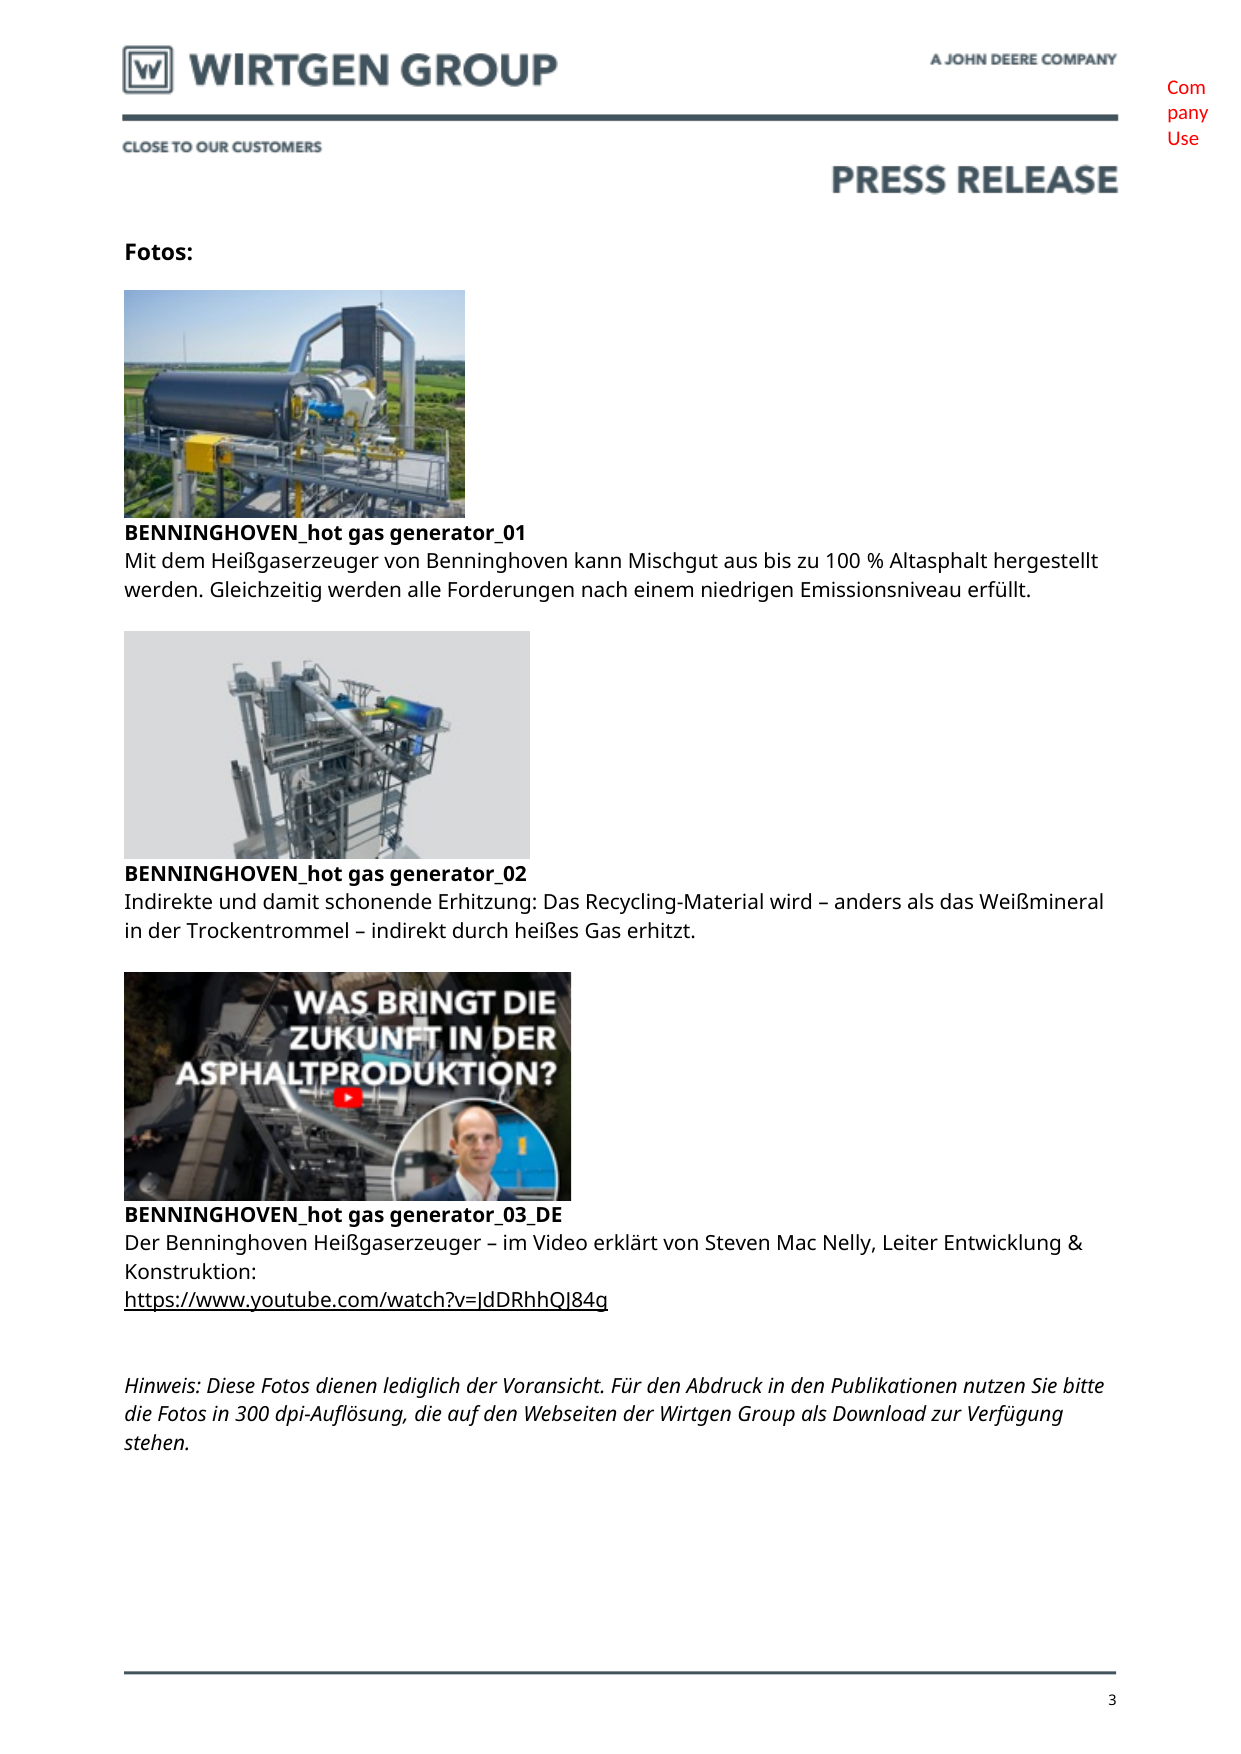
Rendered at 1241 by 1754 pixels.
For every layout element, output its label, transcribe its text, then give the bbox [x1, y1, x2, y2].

text Fotos: [124, 236, 1116, 267]
text Indirekte und damit schonende Erhitzung: Das Recycling-Material wird – anders als das Weißmineral in der Trockentrommel – indirekt durch heißes Gas erhitzt. [124, 887, 1116, 944]
text BENNINGHOVEN_hot gas generator_03_DE Der Benninghoven Heißgaserzeuger – im Video erklärt von Steven Mac Nelly, Leiter Entwicklung & Konstruktion: [124, 1200, 1116, 1285]
picture [124, 972, 572, 1201]
text https://www.youtube.com/watch?v=JdDRhhQJ84g [124, 1285, 1116, 1314]
picture [124, 631, 530, 859]
picture [124, 290, 465, 518]
text Hinweis: Diese Fotos dienen lediglich der Voransicht. Für den Abdruck in den Publikationen nutzen Sie bitte die Fotos in 300 dpi-Auflösung, die auf den Webseiten der Wirtgen Group als Download zur Verfügung stehen. [124, 1371, 1116, 1456]
